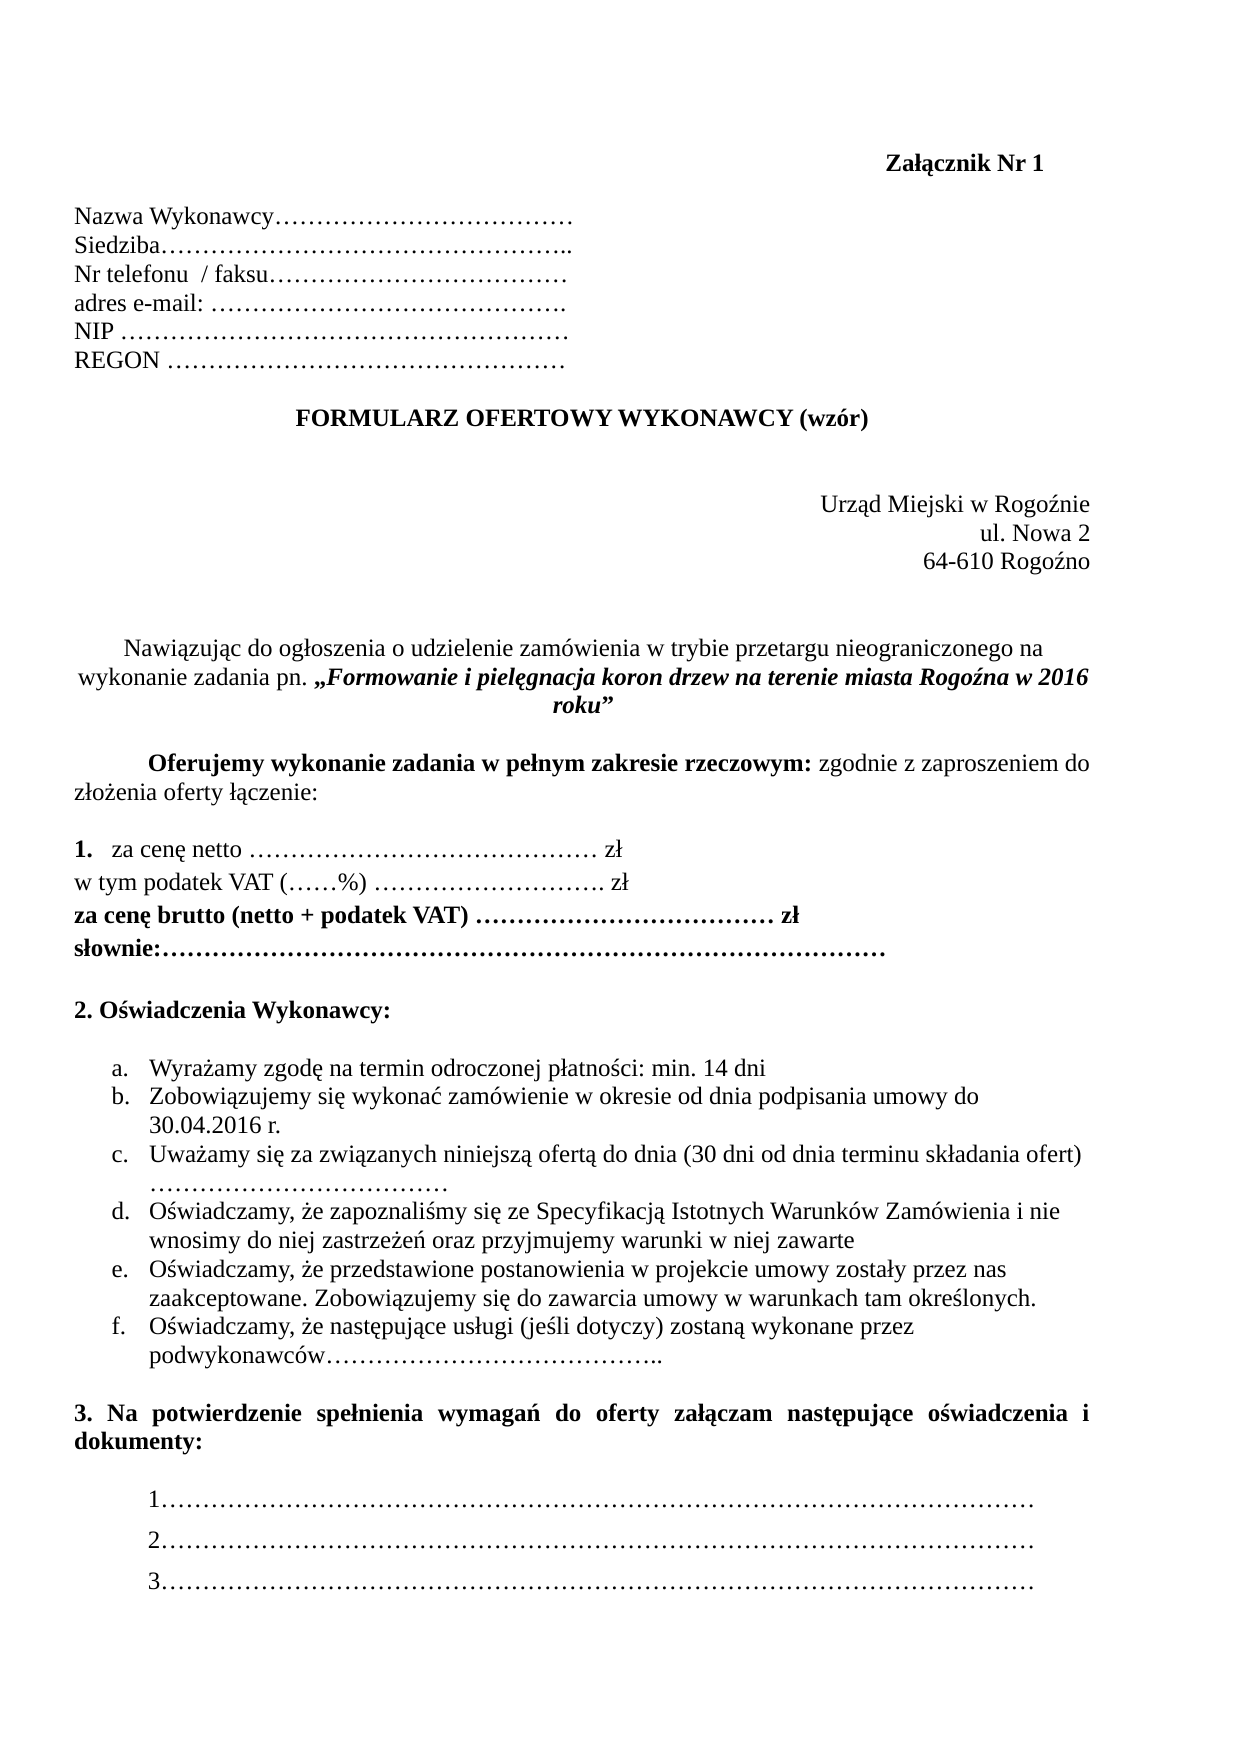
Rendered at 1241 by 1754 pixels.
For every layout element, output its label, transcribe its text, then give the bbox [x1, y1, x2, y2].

text Urząd Miejski w Rogoźnie [74, 489, 1090, 518]
text Nawiązując do ogłoszenia o udzielenie zamówienia w trybie przetargu nieograniczonego na wykonanie zadania pn. „Formowanie i pielęgnacja koron drzew na terenie miasta Rogoźna w 2016 roku” [74, 633, 1093, 719]
text Nazwa Wykonawcy……………………………… [74, 201, 1090, 230]
text 64-610 Rogoźno [74, 546, 1090, 575]
list Oświadczamy, że przedstawione postanowienia w projekcie umowy zostały przez nas zaakceptowane. Zobowiązujemy się do zawarcia umowy w warunkach tam określonych. [111, 1254, 1093, 1311]
text Oferujemy wykonanie zadania w pełnym zakresie rzeczowym: zgodnie z zaproszeniem do złożenia oferty łączenie: [74, 748, 1093, 806]
list Oświadczamy, że następujące usługi (jeśli dotyczy) zostaną wykonane przez podwykonawców………………………………….. [111, 1311, 1093, 1369]
list Zobowiązujemy się wykonać zamówienie w okresie od dnia podpisania umowy do 30.04.2016 r. [111, 1081, 1093, 1139]
text Załącznik Nr 1 [885, 148, 1093, 176]
list za cenę netto …………………………………… zł [74, 834, 1091, 863]
text Siedziba………………………………………….. [74, 230, 1090, 259]
text ul. Nowa 2 [74, 518, 1090, 546]
text 2. Oświadczenia Wykonawcy: [74, 995, 1091, 1024]
text 3. Na potwierdzenie spełnienia wymagań do oferty załączam następujące oświadczenia i dokumenty: [74, 1398, 1090, 1455]
text 3…………………………………………………………………………………………… [74, 1566, 1093, 1595]
text 2…………………………………………………………………………………………… [74, 1525, 1093, 1554]
text za cenę brutto (netto + podatek VAT) ……………………………… zł [74, 900, 1091, 929]
text w tym podatek VAT (……%) ………………………. zł [74, 867, 1091, 896]
list Oświadczamy, że zapoznaliśmy się ze Specyfikacją Istotnych Warunków Zamówienia i nie wnosimy do niej zastrzeżeń oraz przyjmujemy warunki w niej zawarte [111, 1196, 1093, 1254]
text adres e-mail: ……………………………………. [74, 288, 1090, 316]
text 1…………………………………………………………………………………………… [74, 1484, 1093, 1513]
text Nr telefonu / faksu……………………………… [74, 259, 1090, 288]
text NIP ……………………………………………… [74, 316, 1090, 345]
text słownie:…………………………………………………………………………… [74, 933, 1091, 962]
text FORMULARZ OFERTOWY WYKONAWCY (wzór) [74, 403, 1090, 431]
list Uważamy się za związanych niniejszą ofertą do dnia (30 dni od dnia terminu składania ofert) ……………………………… [111, 1139, 1093, 1196]
list Wyrażamy zgodę na termin odroczonej płatności: min. 14 dni [111, 1053, 1093, 1081]
text REGON ………………………………………… [74, 345, 1090, 374]
